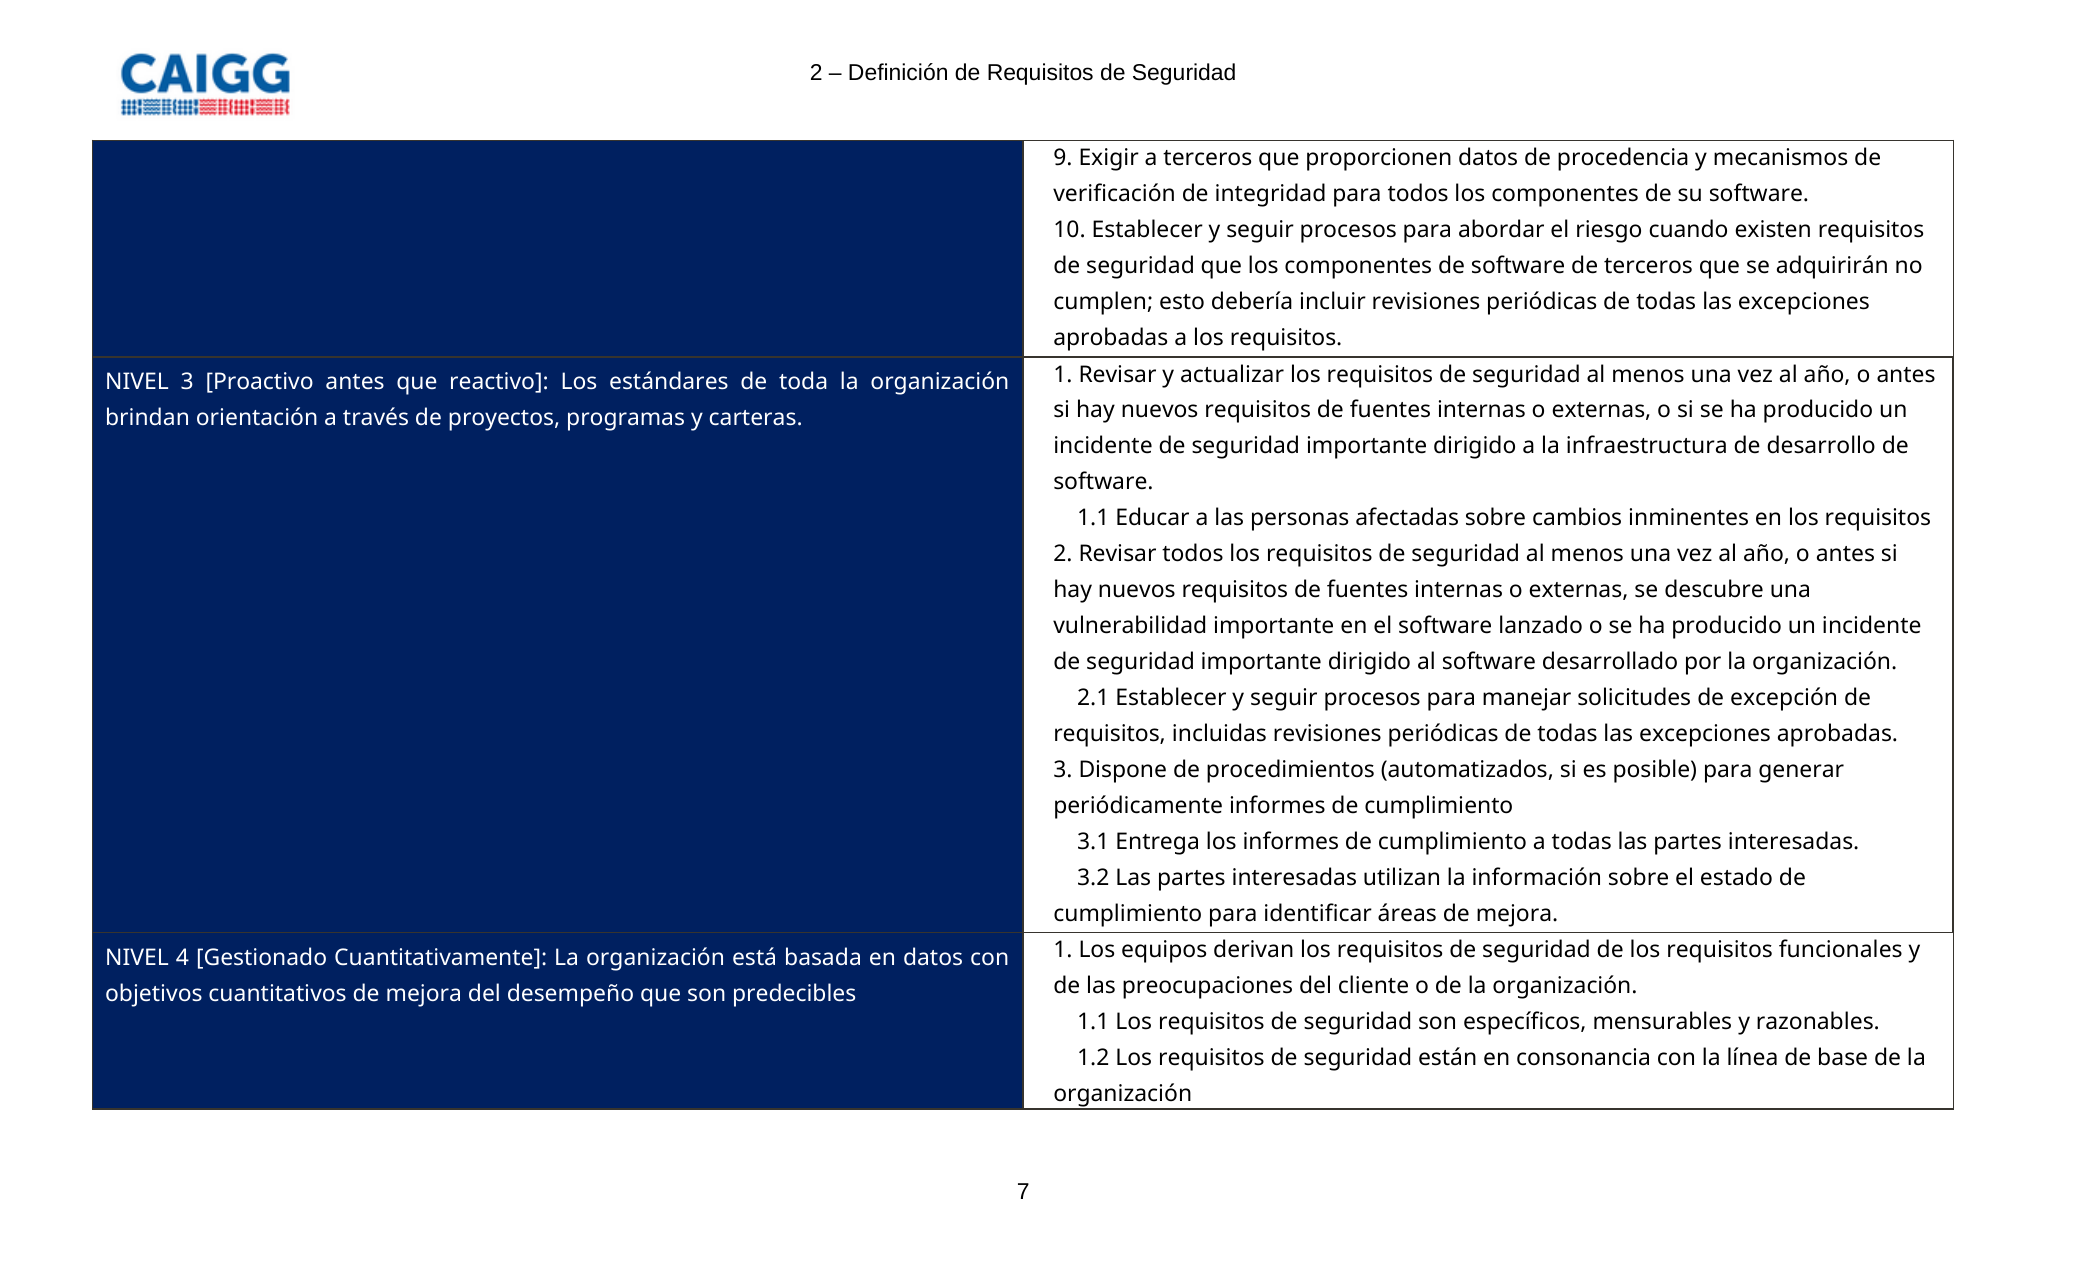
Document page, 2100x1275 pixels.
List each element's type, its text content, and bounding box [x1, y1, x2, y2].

table_cell 1. Revisar y actualizar los requisitos de seguridad al menos una vez al año, o antes si hay nuevos requisitos de fuentes internas o externas, o si se ha producido un incidente de seguridad importante dirigido a la infraestructura de desarrollo de software. 1.1 Educar a las personas afectadas sobre cambios inminentes en los requisitos 2. Revisar todos los requisitos de seguridad al menos una vez al año, o antes si hay nuevos requisitos de fuentes internas o externas, se descubre una vulnerabilidad importante en el software lanzado o se ha producido un incidente de seguridad importante dirigido al software desarrollado por la organización. 2.1 Establecer y seguir procesos para manejar solicitudes de excepción de requisitos, incluidas revisiones periódicas de todas las excepciones aprobadas. 3. Dispone de procedimientos (automatizados, si es posible) para generar periódicamente informes de cumplimiento 3.1 Entrega los informes de cumplimiento a todas las partes interesadas. 3.2 Las partes interesadas utilizan la información sobre el estado de cumplimiento para identificar áreas de mejora. [1024, 358, 1952, 932]
picture [90, 32, 329, 147]
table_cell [1024, 141, 1953, 356]
table_cell NIVEL 3 [Proactivo antes que reactivo]: Los estándares de toda la organización brindan orientación a través de proyectos, programas y carteras. [93, 358, 1022, 932]
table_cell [1024, 933, 1953, 1108]
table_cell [93, 141, 1022, 356]
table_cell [93, 933, 1022, 1108]
